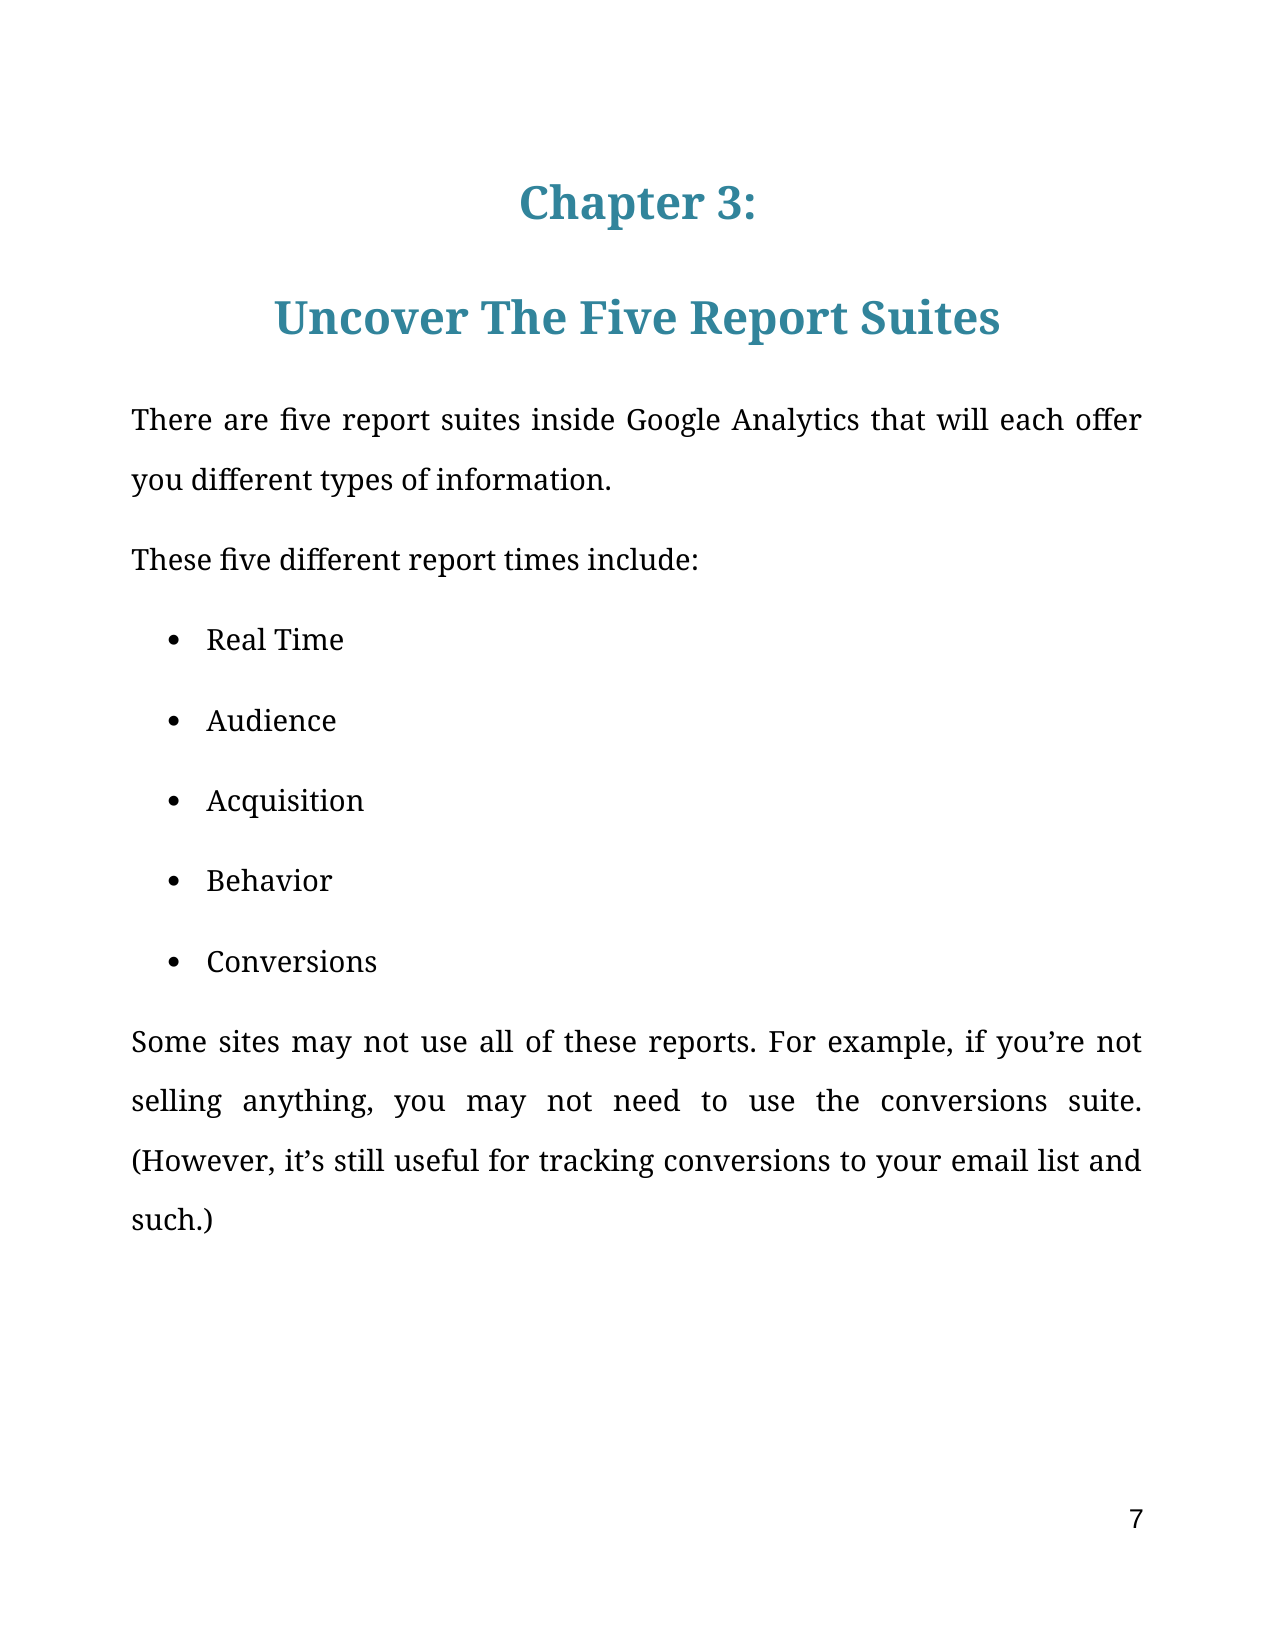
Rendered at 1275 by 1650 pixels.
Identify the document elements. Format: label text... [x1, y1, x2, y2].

text There are five report suites inside Google Analytics that will each offer you different types of information. [131, 399, 1144, 499]
text Uncover The Five Report Suites [131, 285, 1144, 348]
list Acquisition [169, 780, 1144, 820]
text Some sites may not use all of these reports. For example, if you’re not selling anything, you may not need to use the conversions suite. (However, it’s still useful for tracking conversions to your email list and such.) [131, 1021, 1144, 1239]
list Conversions [169, 941, 1144, 981]
list Audience [169, 700, 1144, 740]
text These five different report times include: [131, 539, 1144, 579]
list Behavior [169, 861, 1144, 900]
list Real Time [169, 620, 1144, 659]
text Chapter 3: [131, 171, 1144, 233]
